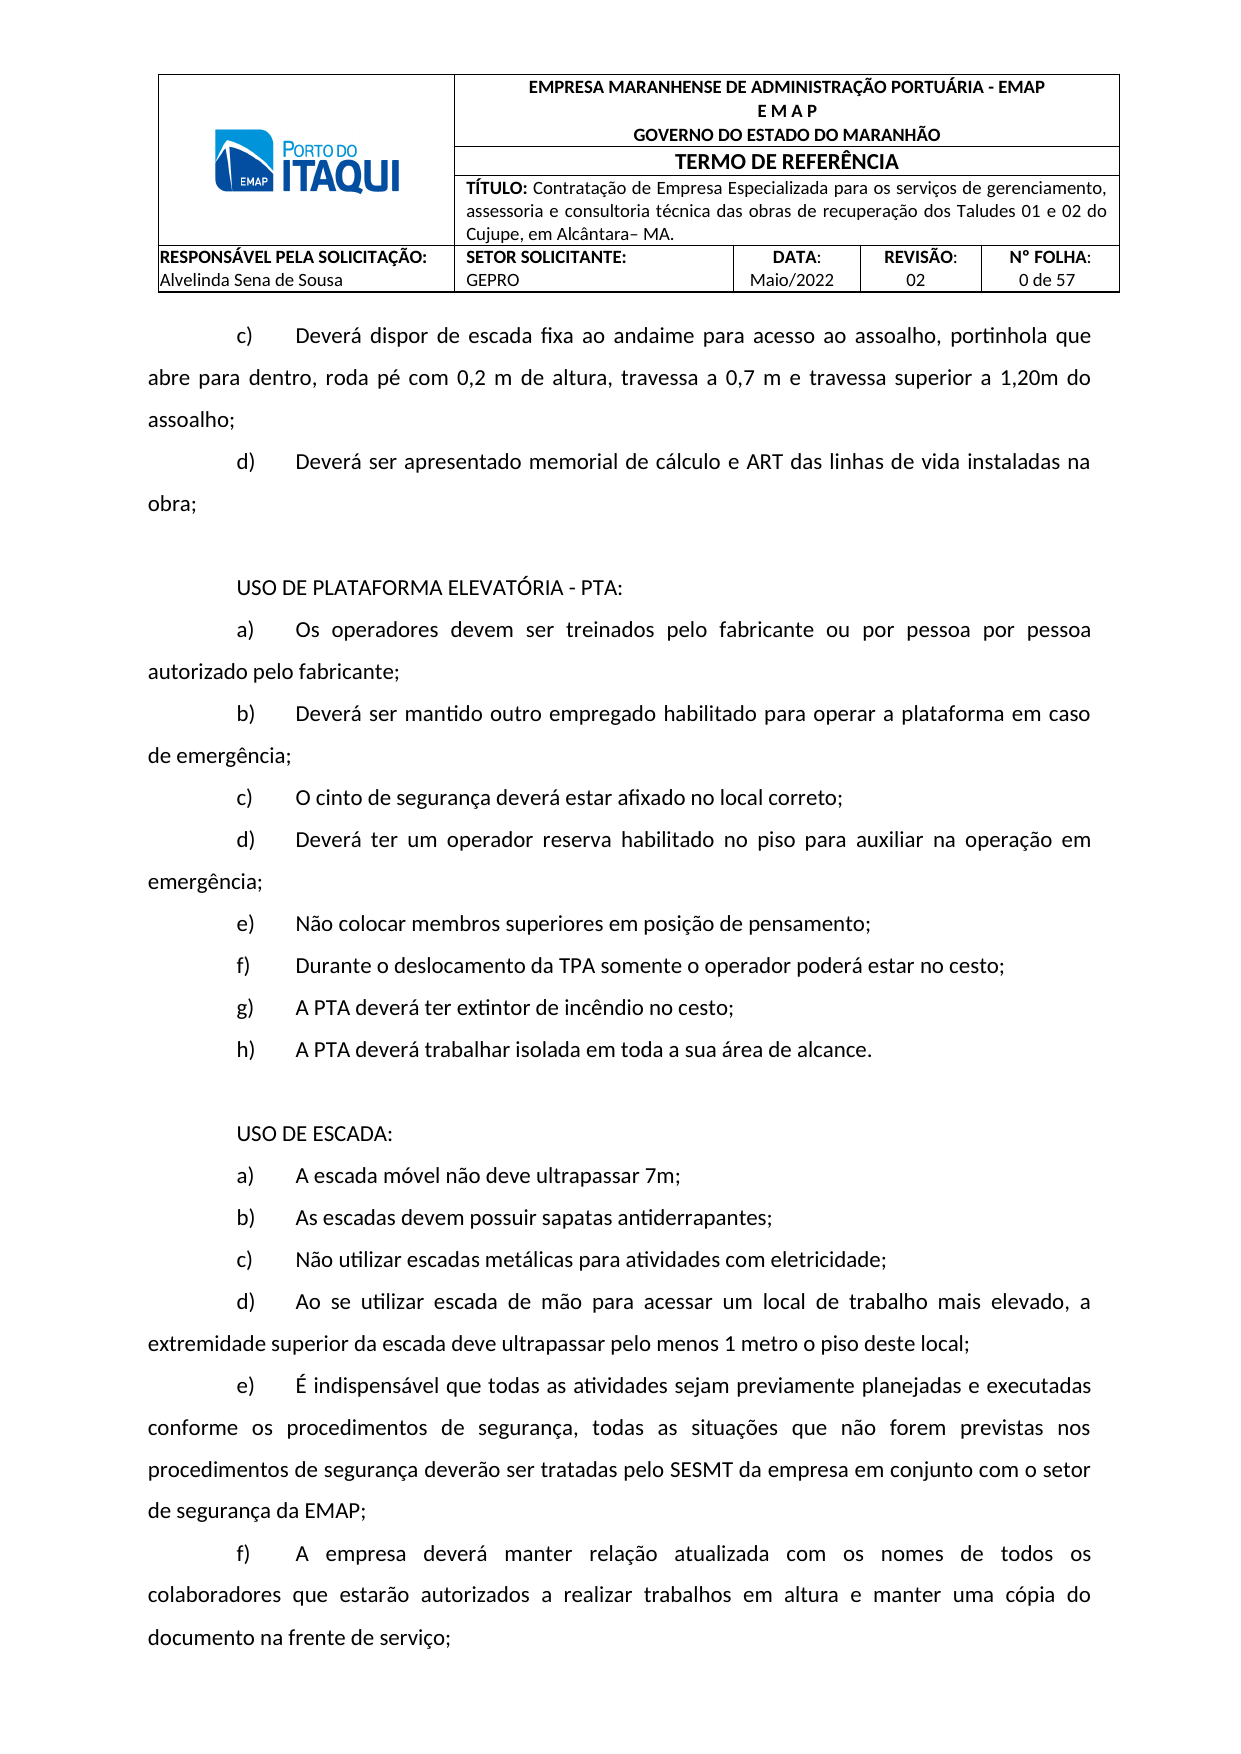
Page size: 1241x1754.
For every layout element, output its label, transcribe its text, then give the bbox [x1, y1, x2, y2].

list Os operadores devem ser treinados pelo fabricante ou por pessoa por pessoa autorizado pelo fabricante; [148, 615, 1092, 685]
list O cinto de segurança deverá estar afixado no local correto; [148, 783, 1092, 811]
list É indispensável que todas as atividades sejam previamente planejadas e executadas conforme os procedimentos de segurança, todas as situações que não forem previstas nos procedimentos de segurança deverão ser tratadas pelo SESMT da empresa em conjunto com o setor de segurança da EMAP; [148, 1371, 1092, 1525]
list A PTA deverá ter extintor de incêndio no cesto; [148, 993, 1092, 1021]
list Deverá ser apresentado memorial de cálculo e ART das linhas de vida instaladas na obra; [148, 447, 1092, 517]
list Durante o deslocamento da TPA somente o operador poderá estar no cesto; [148, 951, 1092, 979]
list Não utilizar escadas metálicas para atividades com eletricidade; [148, 1245, 1092, 1273]
list Não colocar membros superiores em posição de pensamento; [148, 909, 1092, 937]
list USO DE ESCADA: [148, 1119, 1092, 1147]
list A escada móvel não deve ultrapassar 7m; [148, 1161, 1092, 1189]
list Deverá dispor de escada fixa ao andaime para acesso ao assoalho, portinhola que abre para dentro, roda pé com 0,2 m de altura, travessa a 0,7 m e travessa superior a 1,20m do assoalho; [148, 321, 1092, 433]
list USO DE PLATAFORMA ELEVATÓRIA - PTA: [148, 573, 1092, 601]
list As escadas devem possuir sapatas antiderrapantes; [148, 1203, 1092, 1231]
picture [209, 121, 405, 198]
list Deverá ser mantido outro empregado habilitado para operar a plataforma em caso de emergência; [148, 699, 1092, 769]
list A empresa deverá manter relação atualizada com os nomes de todos os colaboradores que estarão autorizados a realizar trabalhos em altura e manter uma cópia do documento na frente de serviço; [148, 1539, 1092, 1651]
list A PTA deverá trabalhar isolada em toda a sua área de alcance. [148, 1035, 1092, 1063]
list Deverá ter um operador reserva habilitado no piso para auxiliar na operação em emergência; [148, 825, 1092, 895]
list Ao se utilizar escada de mão para acessar um local de trabalho mais elevado, a extremidade superior da escada deve ultrapassar pelo menos 1 metro o piso deste local; [148, 1287, 1092, 1357]
